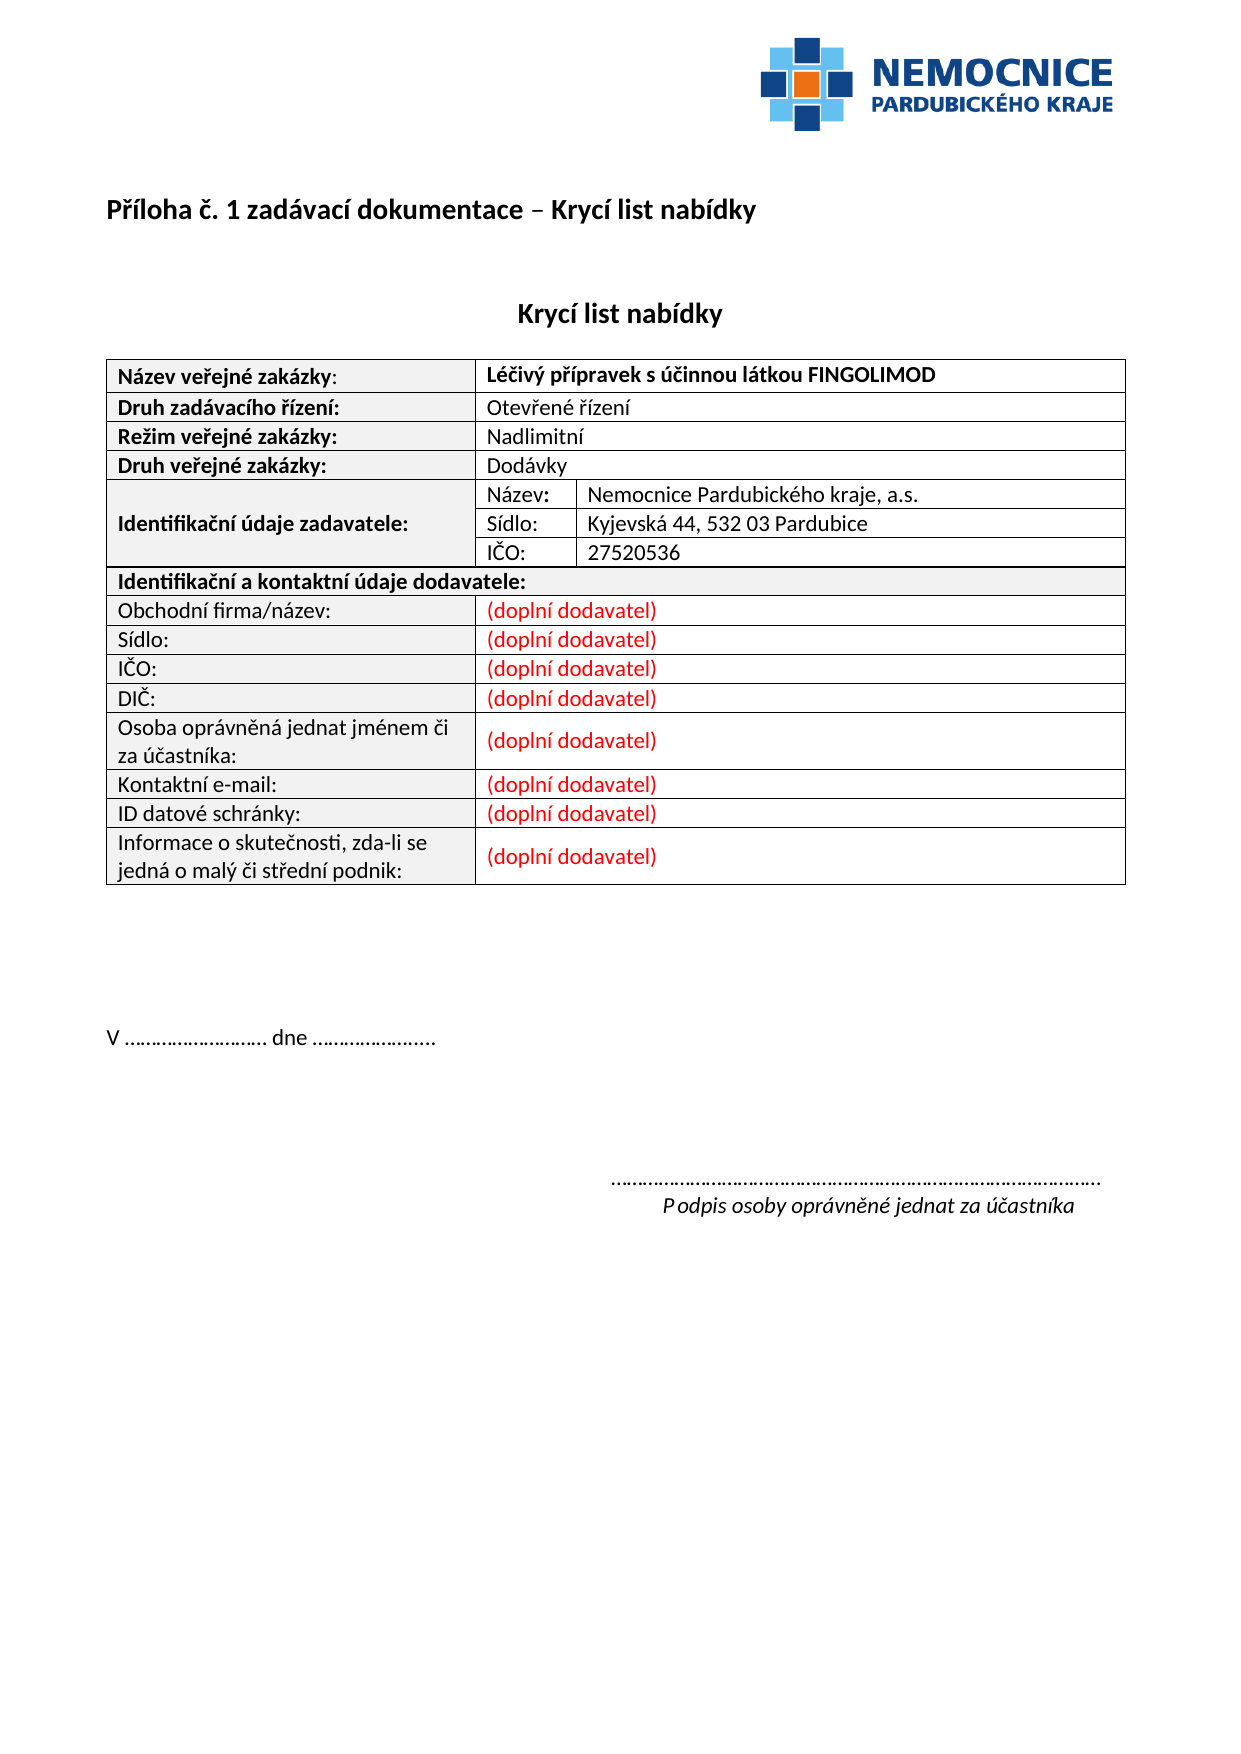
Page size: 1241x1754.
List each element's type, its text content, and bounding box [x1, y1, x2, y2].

table_cell Identifikační údaje zadavatele: [107, 480, 475, 566]
text Podpis osoby oprávněné jednat za účastníka [106, 1191, 1134, 1219]
table_cell Kontaktní e-mail: [107, 770, 475, 798]
table_cell (doplní dodavatel) [476, 684, 1125, 712]
table_cell Druh zadávacího řízení: [107, 393, 475, 421]
text Krycí list nabídky [106, 295, 1134, 331]
table_cell ID datové schránky: [107, 799, 475, 827]
table_cell Obchodní firma/název: [107, 596, 475, 624]
table_cell (doplní dodavatel) [476, 596, 1125, 624]
table_cell Nadlimitní [476, 422, 1125, 450]
text ………………………………………………………………………………… [106, 1163, 1134, 1191]
table_cell Druh veřejné zakázky: [107, 451, 475, 479]
table_header Název veřejné zakázky: [107, 360, 475, 392]
table_cell Otevřené řízení [476, 393, 1125, 421]
table_cell Informace o skutečnosti, zda-li se jedná o malý či střední podnik: [107, 828, 475, 884]
table_cell (doplní dodavatel) [476, 799, 1125, 827]
picture [759, 37, 1113, 132]
table_cell 27520536 [577, 538, 1125, 566]
table_cell Nemocnice Pardubického kraje, a.s. [577, 480, 1125, 508]
table_cell Identifikační a kontaktní údaje dodavatele: [107, 568, 1125, 595]
table_cell DIČ: [107, 684, 475, 712]
table_cell (doplní dodavatel) [476, 770, 1125, 798]
table_cell Sídlo: [476, 509, 576, 537]
table_cell IČO: [107, 655, 475, 683]
text V ……………………… dne ………………..... [106, 1023, 1134, 1051]
table_cell Sídlo: [107, 626, 475, 653]
table_cell Režim veřejné zakázky: [107, 422, 475, 450]
table_cell Kyjevská 44, 532 03 Pardubice [577, 509, 1125, 537]
table_header Léčivý přípravek s účinnou látkou FINGOLIMOD [476, 360, 1125, 392]
table_cell IČO: [476, 538, 576, 566]
table_cell (doplní dodavatel) [476, 655, 1125, 683]
text Příloha č. 1 zadávací dokumentace – Krycí list nabídky [106, 191, 1134, 227]
table_cell Osoba oprávněná jednat jménem či za účastníka: [107, 713, 475, 769]
table_cell Dodávky [476, 451, 1125, 479]
table_cell (doplní dodavatel) [476, 626, 1125, 653]
table_cell Název: [476, 480, 576, 508]
table_cell (doplní dodavatel) [476, 828, 1125, 884]
table_cell (doplní dodavatel) [476, 713, 1125, 769]
